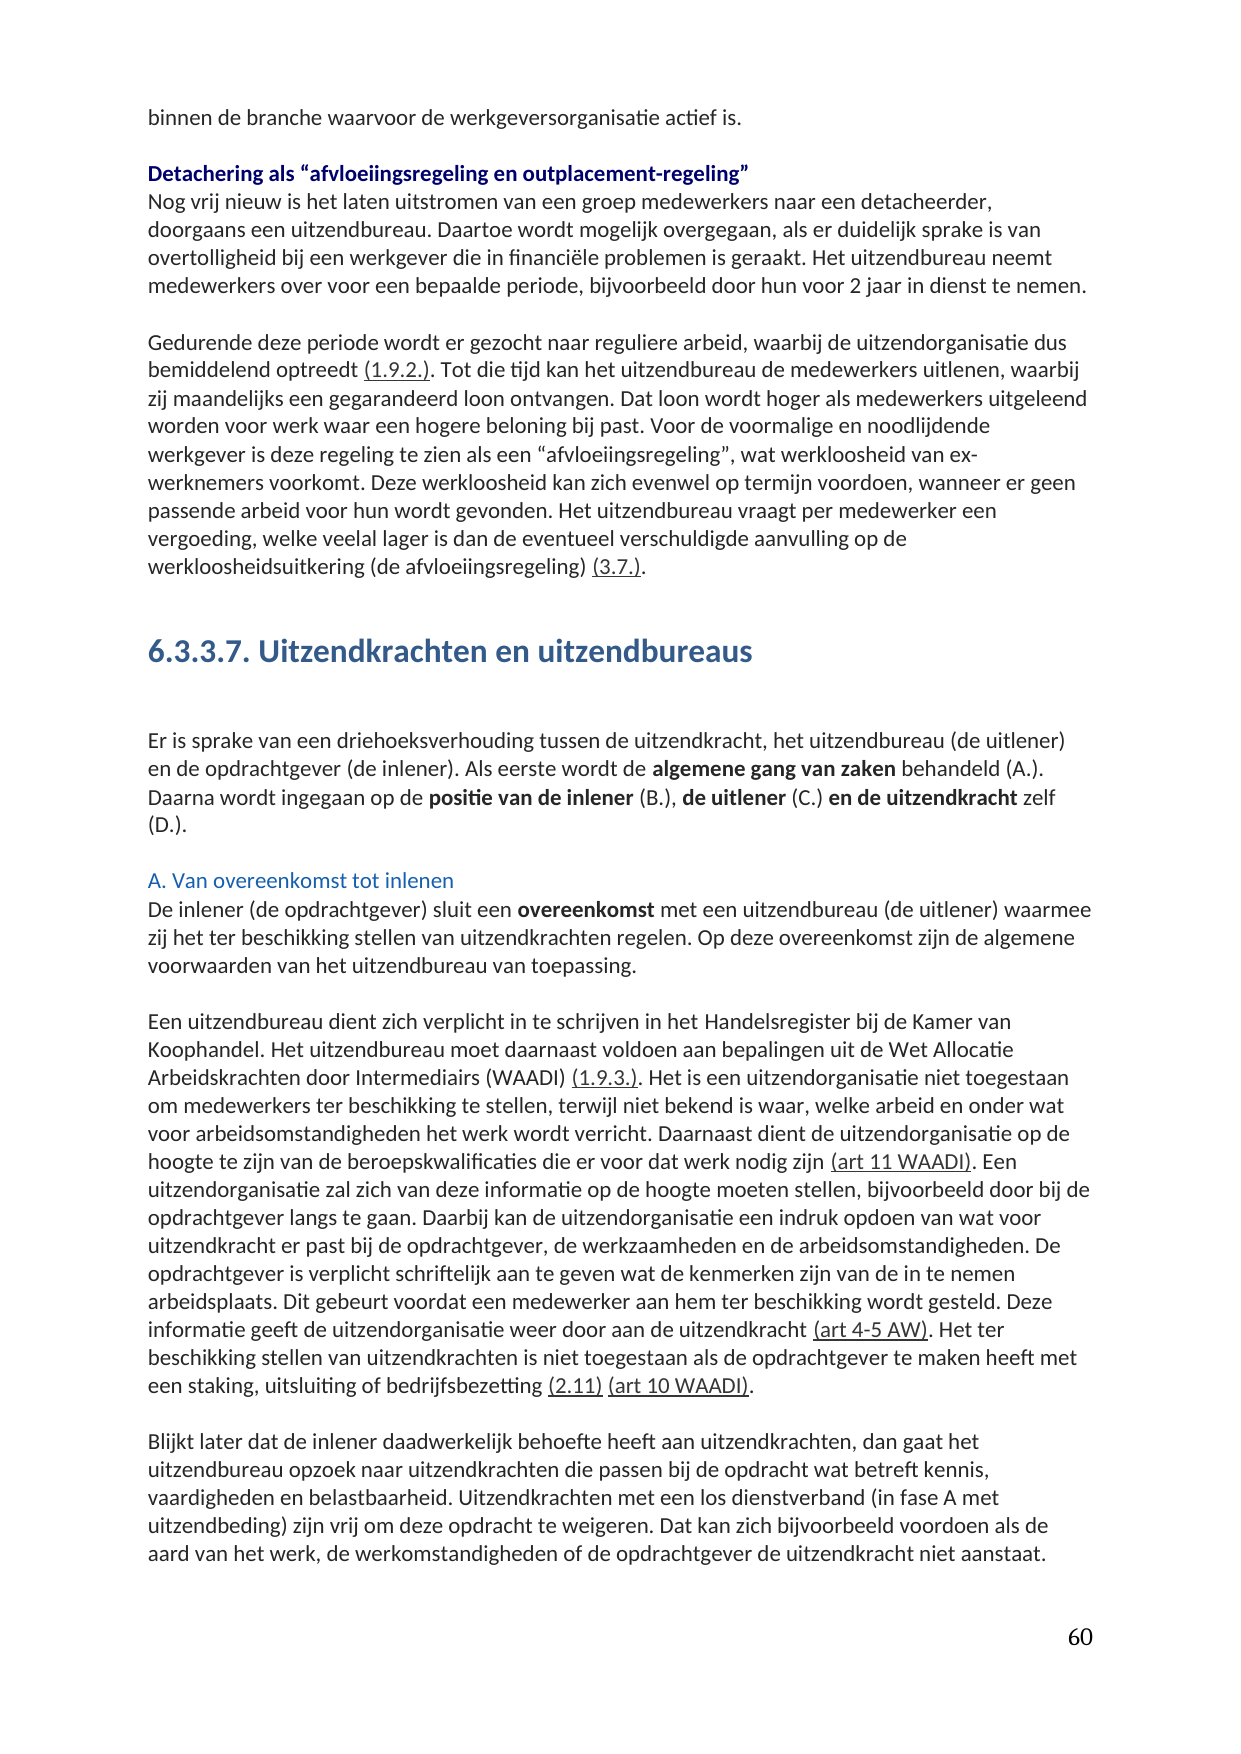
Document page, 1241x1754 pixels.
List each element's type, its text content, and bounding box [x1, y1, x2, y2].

text De inlener (de opdrachtgever) sluit een overeenkomst met een uitzendbureau (de uitlener) waarmee zij het ter beschikking stellen van uitzendkrachten regelen. Op deze overeenkomst zijn de algemene voorwaarden van het uitzendbureau van toepassing. [148, 895, 1093, 979]
text Blijkt later dat de inlener daadwerkelijk behoefte heeft aan uitzendkrachten, dan gaat het uitzendbureau opzoek naar uitzendkrachten die passen bij de opdracht wat betreft kennis, vaardigheden en belastbaarheid. Uitzendkrachten met een los dienstverband (in fase A met uitzendbeding) zijn vrij om deze opdracht te weigeren. Dat kan zich bijvoorbeeld voordoen als de aard van het werk, de werkomstandigheden of de opdrachtgever de uitzendkracht niet aanstaat. [148, 1427, 1093, 1567]
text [148, 103, 1093, 131]
text Detachering als “afvloeiingsregeling en outplacement-regeling” [148, 159, 1093, 187]
text Gedurende deze periode wordt er gezocht naar reguliere arbeid, waarbij de uitzendorganisatie dus bemiddelend optreedt (1.9.2.). Tot die tijd kan het uitzendbureau de medewerkers uitlenen, waarbij zij maandelijks een gegarandeerd loon ontvangen. Dat loon wordt hoger als medewerkers uitgeleend worden voor werk waar een hogere beloning bij past. Voor de voormalige en noodlijdende werkgever is deze regeling te zien als een “afvloeiingsregeling”, wat werkloosheid van ex-werknemers voorkomt. Deze werkloosheid kan zich evenwel op termijn voordoen, wanneer er geen passende arbeid voor hun wordt gevonden. Het uitzendbureau vraagt per medewerker een vergoeding, welke veelal lager is dan de eventueel verschuldigde aanvulling op de werkloosheidsuitkering (de afvloeiingsregeling) (3.7.). [148, 328, 1093, 580]
text A. Van overeenkomst tot inlenen [148, 867, 1093, 895]
text Er is sprake van een driehoeksverhouding tussen de uitzendkracht, het uitzendbureau (de uitlener) en de opdrachtgever (de inlener). Als eerste wordt de algemene gang van zaken behandeld (A.). Daarna wordt ingegaan op de positie van de inlener (B.), de uitlener (C.) en de uitzendkracht zelf (D.). [148, 727, 1093, 839]
text Nog vrij nieuw is het laten uitstromen van een groep medewerkers naar een detacheerder, doorgaans een uitzendbureau. Daartoe wordt mogelijk overgegaan, als er duidelijk sprake is van overtolligheid bij een werkgever die in financiële problemen is geraakt. Het uitzendbureau neemt medewerkers over voor een bepaalde periode, bijvoorbeeld door hun voor 2 jaar in dienst te nemen. [148, 187, 1093, 299]
text Een uitzendbureau dient zich verplicht in te schrijven in het Handelsregister bij de Kamer van Koophandel. Het uitzendbureau moet daarnaast voldoen aan bepalingen uit de Wet Allocatie Arbeidskrachten door Intermediairs (WAADI) (1.9.3.). Het is een uitzendorganisatie niet toegestaan om medewerkers ter beschikking te stellen, terwijl niet bekend is waar, welke arbeid en onder wat voor arbeidsomstandigheden het werk wordt verricht. Daarnaast dient de uitzendorganisatie op de hoogte te zijn van de beroepskwalificaties die er voor dat werk nodig zijn (art 11 WAADI). Een uitzendorganisatie zal zich van deze informatie op de hoogte moeten stellen, bijvoorbeeld door bij de opdrachtgever langs te gaan. Daarbij kan de uitzendorganisatie een indruk opdoen van wat voor uitzendkracht er past bij de opdrachtgever, de werkzaamheden en de arbeidsomstandigheden. De opdrachtgever is verplicht schriftelijk aan te geven wat de kenmerken zijn van de in te nemen arbeidsplaats. Dit gebeurt voordat een medewerker aan hem ter beschikking wordt gesteld. Deze informatie geeft de uitzendorganisatie weer door aan de uitzendkracht (art 4-5 AW). Het ter beschikking stellen van uitzendkrachten is niet toegestaan als de opdrachtgever te maken heeft met een staking, uitsluiting of bedrijfsbezetting (2.11) (art 10 WAADI). [148, 1007, 1093, 1399]
subtitle 6.3.3.7. Uitzendkrachten en uitzendbureaus [148, 630, 1093, 671]
